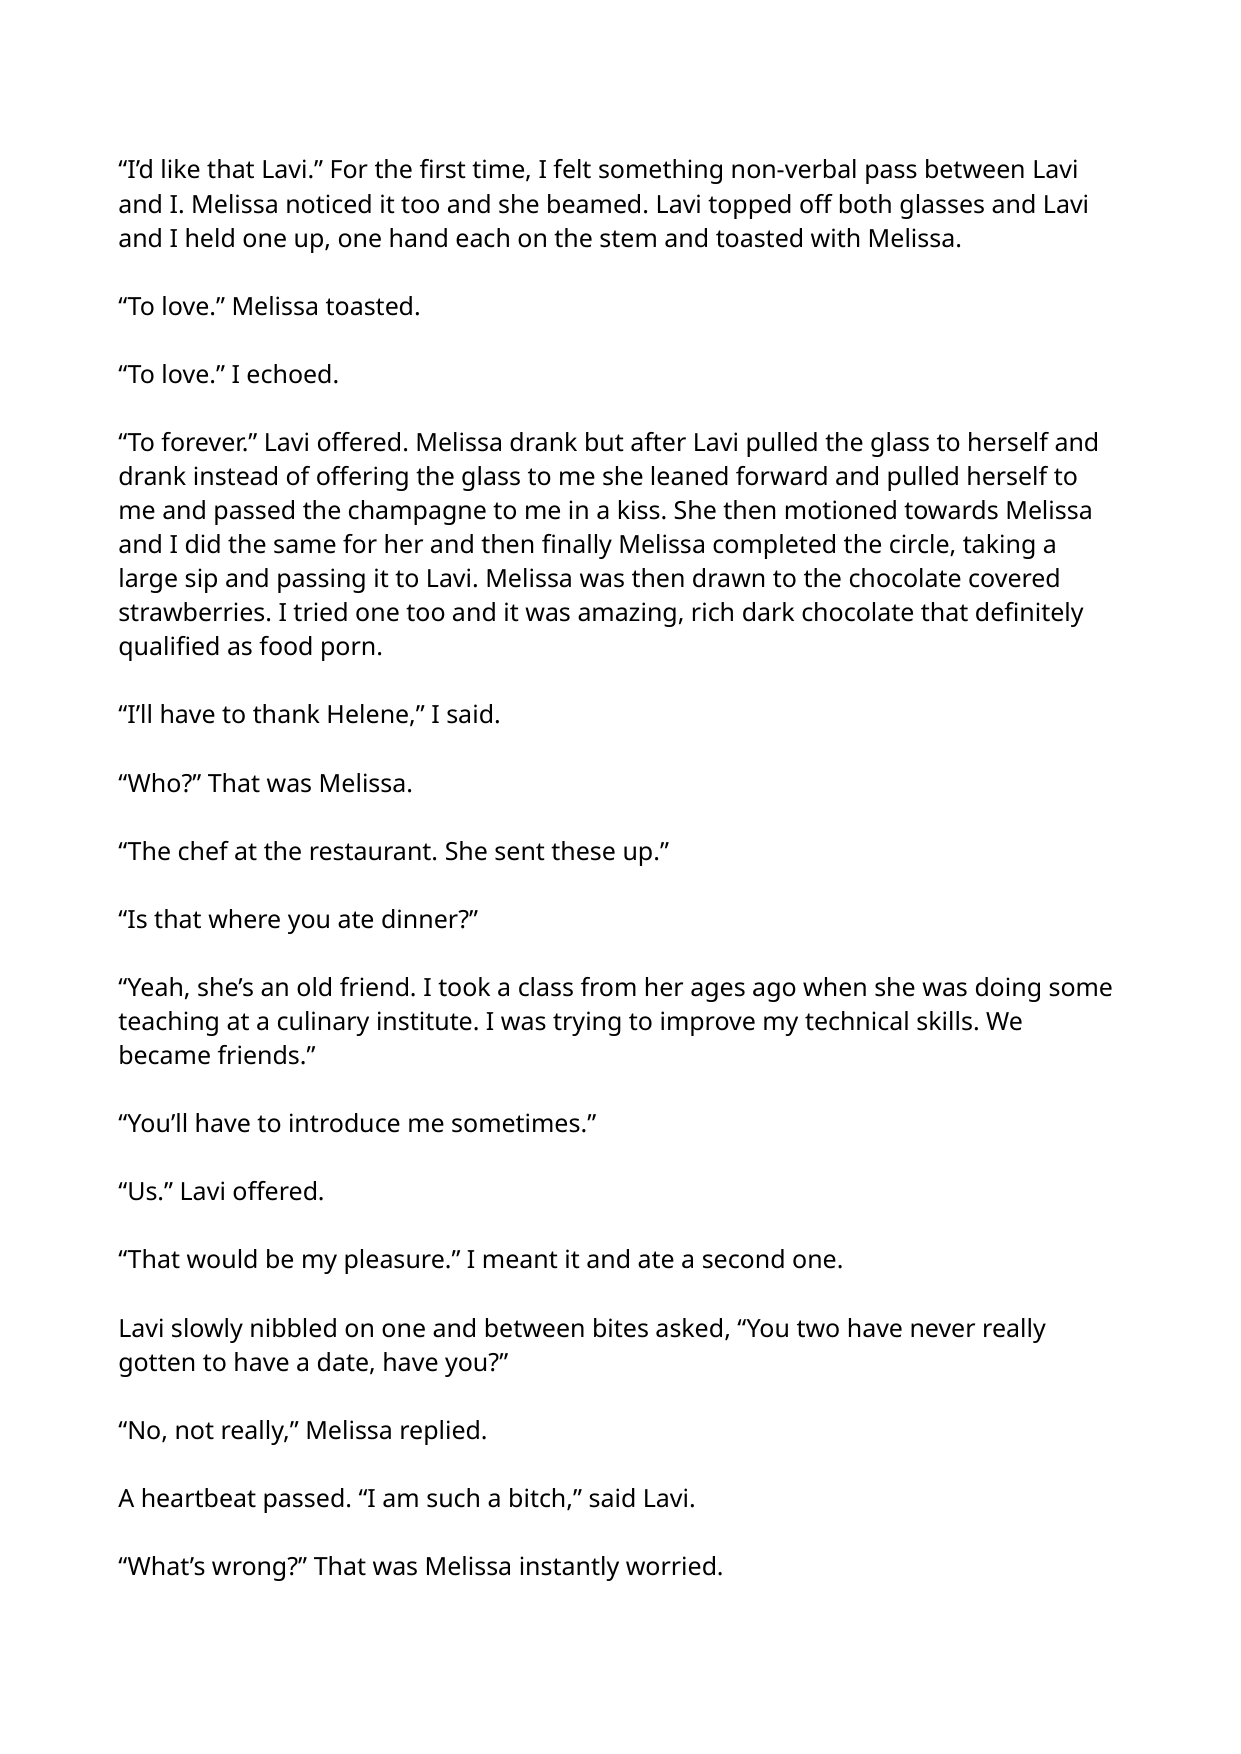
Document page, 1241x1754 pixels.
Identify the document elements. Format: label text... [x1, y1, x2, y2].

text “Us.” Lavi offered. [118, 1174, 1122, 1208]
text “No, not really,” Melissa replied. [118, 1412, 1122, 1447]
text “That would be my pleasure.” I meant it and ate a second one. [118, 1242, 1122, 1276]
text “Yeah, she’s an old friend. I took a class from her ages ago when she was doing some teaching at a culinary institute. I was trying to improve my technical skills. We became friends.” [118, 970, 1122, 1072]
text “Who?” That was Melissa. [118, 765, 1122, 799]
text “I’d like that Lavi.” For the first time, I felt something non-verbal pass between Lavi and I. Melissa noticed it too and she beamed. Lavi topped off both glasses and Lavi and I held one up, one hand each on the stem and toasted with Melissa. [118, 152, 1122, 254]
text “The chef at the restaurant. She sent these up.” [118, 833, 1122, 867]
text “Is that where you ate dinner?” [118, 902, 1122, 936]
text Lavi slowly nibbled on one and between bites asked, “You two have never really gotten to have a date, have you?” [118, 1310, 1122, 1378]
text “To love.” Melissa toasted. [118, 288, 1122, 322]
text “To love.” I echoed. [118, 357, 1122, 391]
text “What’s wrong?” That was Melissa instantly worried. [118, 1549, 1122, 1583]
text “To forever.” Lavi offered. Melissa drank but after Lavi pulled the glass to herself and drank instead of offering the glass to me she leaned forward and pulled herself to me and passed the champagne to me in a kiss. She then motioned towards Melissa and I did the same for her and then finally Melissa completed the circle, taking a large sip and passing it to Lavi. Melissa was then drawn to the chocolate covered strawberries. I tried one too and it was amazing, rich dark chocolate that definitely qualified as food porn. [118, 425, 1122, 663]
text “You’ll have to introduce me sometimes.” [118, 1106, 1122, 1140]
text “I’ll have to thank Helene,” I said. [118, 697, 1122, 731]
text A heartbeat passed. “I am such a bitch,” said Lavi. [118, 1481, 1122, 1515]
